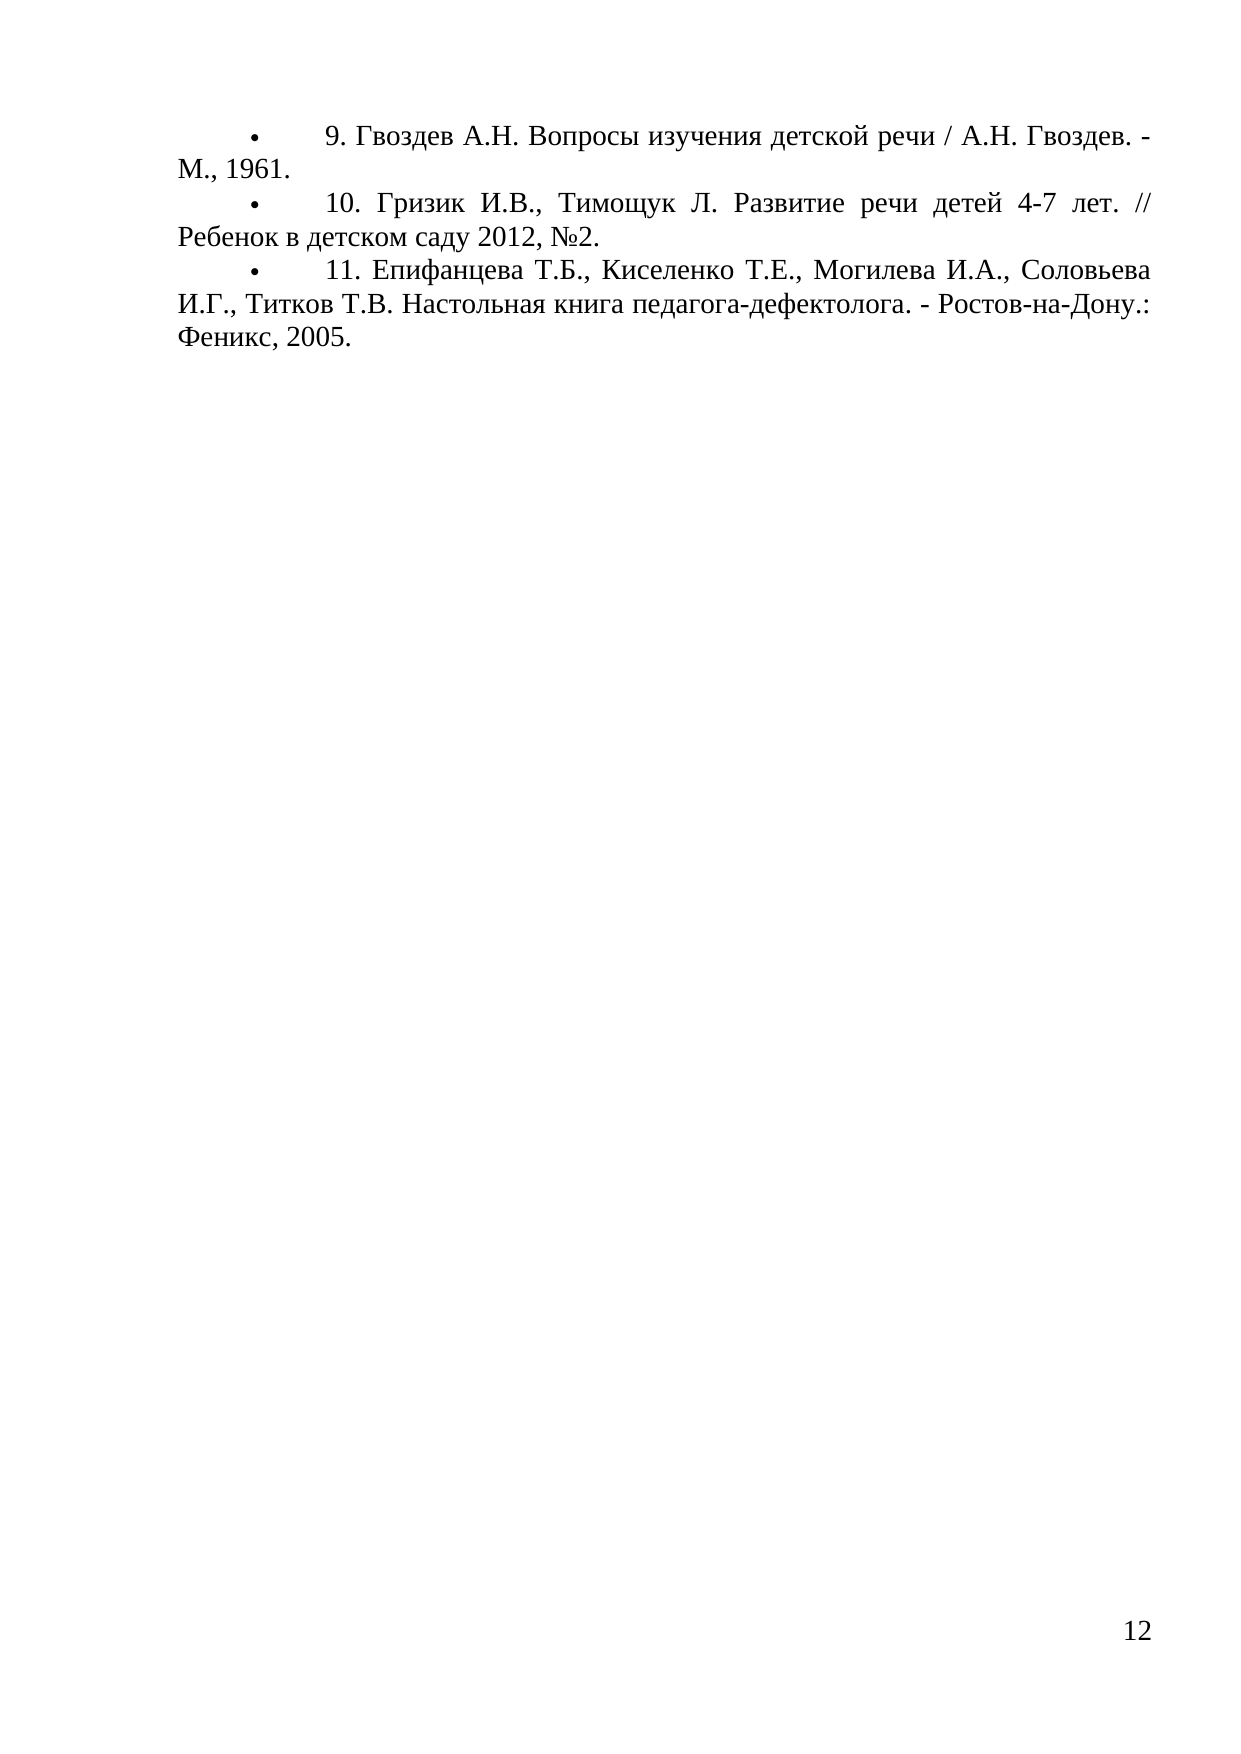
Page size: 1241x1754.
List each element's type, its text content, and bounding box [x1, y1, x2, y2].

list 11. Епифанцева Т.Б., Киселенко Т.Е., Могилева И.А., Соловьева И.Г., Титков Т.В. Настольная книга педагога-дефектолога. - Ростов-на-Дону.: Феникс, 2005. [177, 252, 1152, 353]
list 10. Гризик И.В., Тимощук Л. Развитие речи детей 4-7 лет. // Ребенок в детском саду 2012, №2. [177, 185, 1152, 252]
list 9. Гвоздев А.Н. Вопросы изучения детской речи / А.Н. Гвоздев. - М., 1961. [177, 118, 1152, 185]
